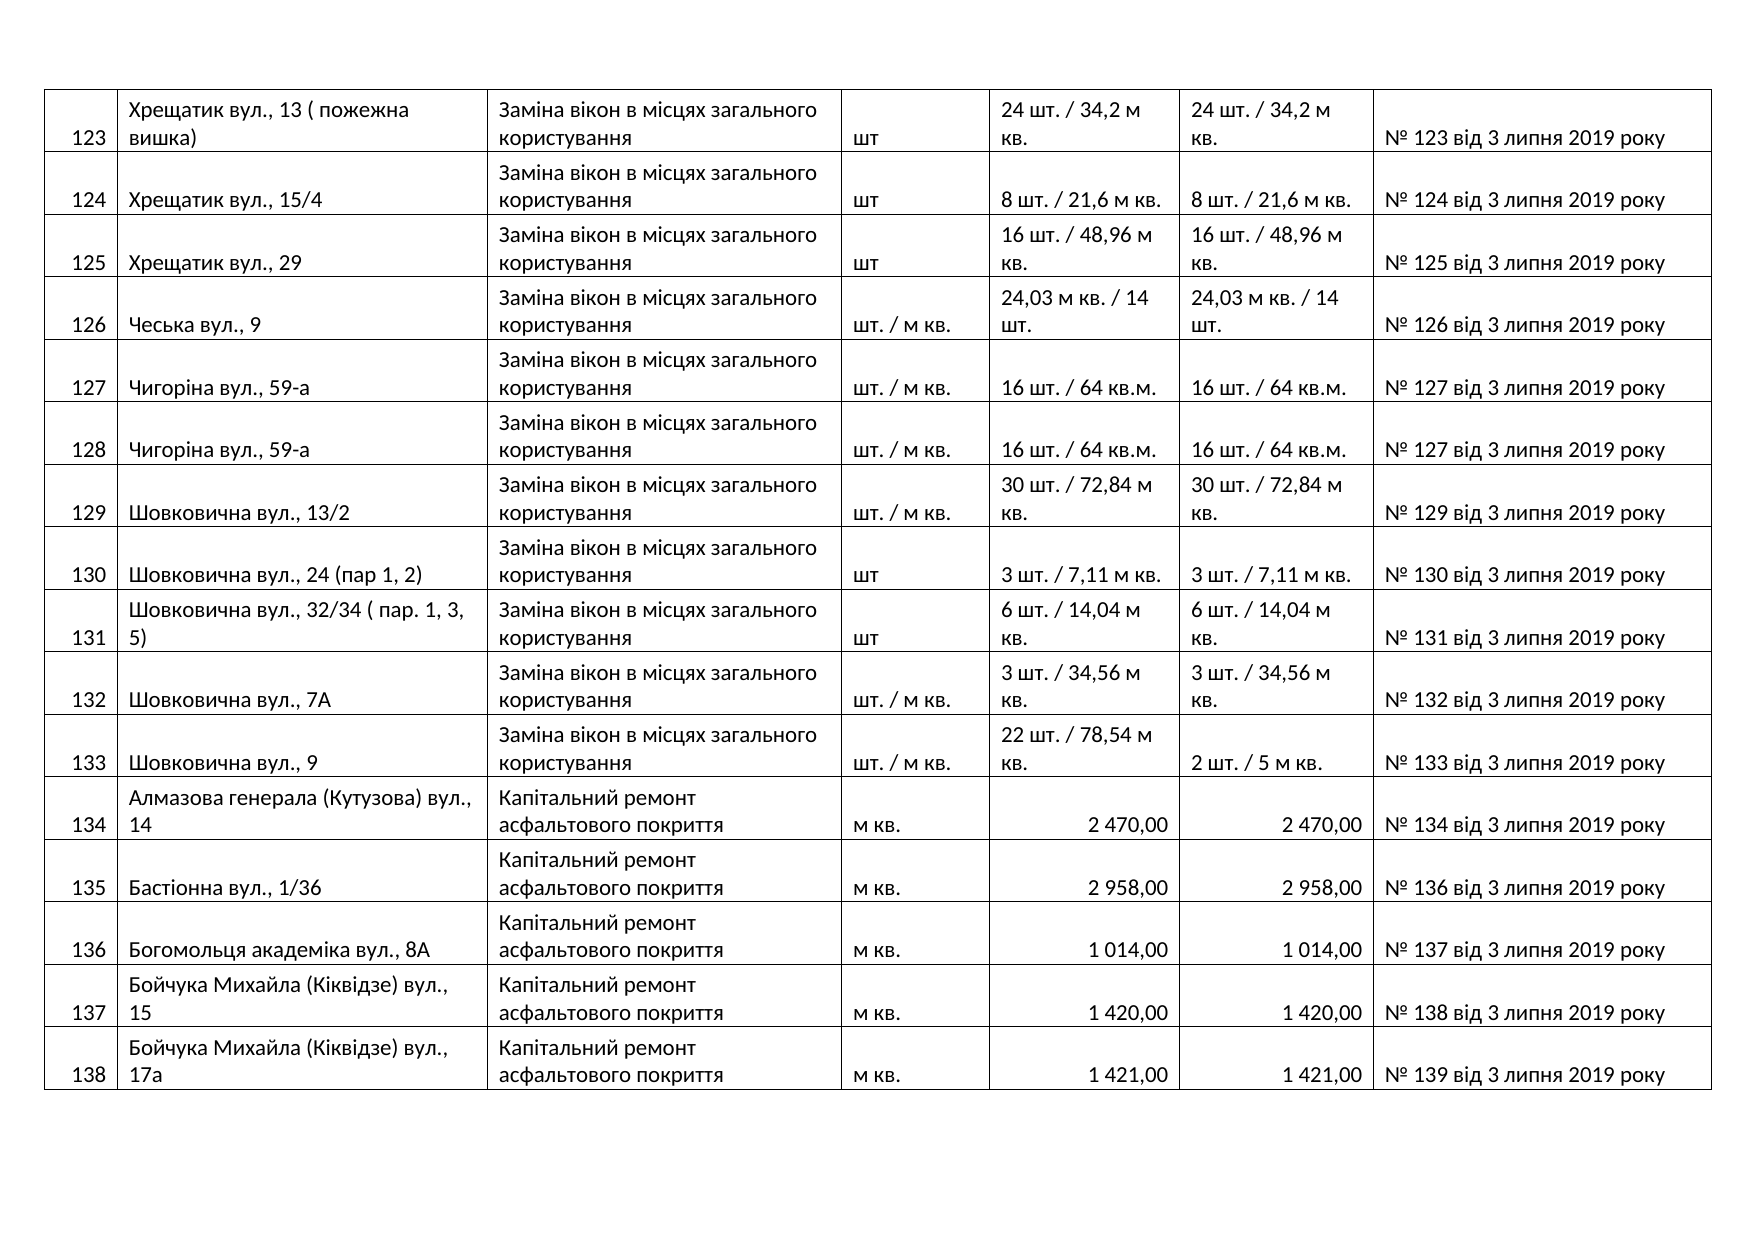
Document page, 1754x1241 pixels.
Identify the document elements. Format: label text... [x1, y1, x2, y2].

table_cell № 136 від 3 липня 2019 року [1374, 840, 1711, 901]
table_cell 129 [45, 465, 117, 526]
table_cell 134 [45, 777, 117, 839]
table_cell 16 шт. / 64 кв.м. [1180, 340, 1373, 401]
table_cell Заміна вікон в місцях загального користування [488, 590, 841, 651]
table_cell Чигоріна вул., 59-а [118, 340, 487, 401]
table_cell шт. / м кв. [842, 465, 989, 526]
table_cell 22 шт. / 78,54 м кв. [990, 715, 1179, 776]
table_cell Заміна вікон в місцях загального користування [488, 402, 841, 464]
table_cell 24 шт. / 34,2 м кв. [1180, 90, 1373, 151]
table_cell 128 [45, 402, 117, 464]
table_cell № 137 від 3 липня 2019 року [1374, 902, 1711, 964]
table_cell 2 958,00 [990, 840, 1179, 901]
table_cell № 126 від 3 липня 2019 року [1374, 277, 1711, 339]
table_cell 16 шт. / 48,96 м кв. [1180, 215, 1373, 276]
table_cell 3 шт. / 34,56 м кв. [990, 652, 1179, 714]
table_cell Хрещатик вул., 15/4 [118, 152, 487, 214]
table_cell 2 958,00 [1180, 840, 1373, 901]
table_cell Капітальний ремонт асфальтового покриття [488, 777, 841, 839]
table_cell 1 421,00 [990, 1027, 1179, 1089]
table_cell 30 шт. / 72,84 м кв. [1180, 465, 1373, 526]
table_cell 1 420,00 [1180, 965, 1373, 1026]
table_cell 131 [45, 590, 117, 651]
table_cell 30 шт. / 72,84 м кв. [990, 465, 1179, 526]
table_cell 16 шт. / 64 кв.м. [990, 340, 1179, 401]
table_cell 1 014,00 [1180, 902, 1373, 964]
table_cell Заміна вікон в місцях загального користування [488, 215, 841, 276]
table_cell Шовковична вул., 9 [118, 715, 487, 776]
table_cell м кв. [842, 902, 989, 964]
table_cell Заміна вікон в місцях загального користування [488, 527, 841, 589]
table_cell м кв. [842, 965, 989, 1026]
table_cell № 127 від 3 липня 2019 року [1374, 340, 1711, 401]
table_cell № 130 від 3 липня 2019 року [1374, 527, 1711, 589]
table_cell 3 шт. / 7,11 м кв. [1180, 527, 1373, 589]
table_cell № 129 від 3 липня 2019 року [1374, 465, 1711, 526]
table_cell 135 [45, 840, 117, 901]
table_cell 16 шт. / 64 кв.м. [990, 402, 1179, 464]
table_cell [488, 1027, 841, 1089]
table_cell Шовковична вул., 7А [118, 652, 487, 714]
table_cell 24 шт. / 34,2 м кв. [990, 90, 1179, 151]
table_cell Бастіонна вул., 1/36 [118, 840, 487, 901]
table_cell 130 [45, 527, 117, 589]
table_cell шт. / м кв. [842, 715, 989, 776]
table_cell Капітальний ремонт асфальтового покриття [488, 840, 841, 901]
table_cell 123 [45, 90, 117, 151]
table_cell 133 [45, 715, 117, 776]
table_cell Бойчука Михайла (Кіквідзе) вул., 17а [118, 1027, 487, 1089]
table_cell 136 [45, 902, 117, 964]
table_cell 138 [45, 1027, 117, 1089]
table_cell 1 014,00 [990, 902, 1179, 964]
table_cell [488, 90, 841, 151]
table_cell 2 470,00 [1180, 777, 1373, 839]
table_cell № 124 від 3 липня 2019 року [1374, 152, 1711, 214]
table_cell № 139 від 3 липня 2019 року [1374, 1027, 1711, 1089]
table_cell № 125 від 3 липня 2019 року [1374, 215, 1711, 276]
table_cell 2 470,00 [990, 777, 1179, 839]
table_cell Бойчука Михайла (Кіквідзе) вул., 15 [118, 965, 487, 1026]
table_cell 3 шт. / 34,56 м кв. [1180, 652, 1373, 714]
table_cell № 127 від 3 липня 2019 року [1374, 402, 1711, 464]
table_cell Алмазова генерала (Кутузова) вул., 14 [118, 777, 487, 839]
table_cell 8 шт. / 21,6 м кв. [1180, 152, 1373, 214]
table_cell № 123 від 3 липня 2019 року [1374, 90, 1711, 151]
table_cell шт [842, 152, 989, 214]
table_cell шт. / м кв. [842, 652, 989, 714]
table_cell шт. / м кв. [842, 277, 989, 339]
table_cell Заміна вікон в місцях загального користування [488, 277, 841, 339]
table_cell 1 421,00 [1180, 1027, 1373, 1089]
table_cell Заміна вікон в місцях загального користування [488, 715, 841, 776]
table_cell № 134 від 3 липня 2019 року [1374, 777, 1711, 839]
table_cell 125 [45, 215, 117, 276]
table_cell 6 шт. / 14,04 м кв. [1180, 590, 1373, 651]
table_cell 24,03 м кв. / 14 шт. [1180, 277, 1373, 339]
table_cell Хрещатик вул., 13 ( пожежна вишка) [118, 90, 487, 151]
table_cell 132 [45, 652, 117, 714]
table_cell 137 [45, 965, 117, 1026]
table_cell № 133 від 3 липня 2019 року [1374, 715, 1711, 776]
table_cell № 131 від 3 липня 2019 року [1374, 590, 1711, 651]
table_cell Шовковична вул., 32/34 ( пар. 1, 3, 5) [118, 590, 487, 651]
table_cell 3 шт. / 7,11 м кв. [990, 527, 1179, 589]
table_cell 2 шт. / 5 м кв. [1180, 715, 1373, 776]
table_cell Чеська вул., 9 [118, 277, 487, 339]
table_cell Шовковична вул., 13/2 [118, 465, 487, 526]
table_cell м кв. [842, 777, 989, 839]
table_cell шт. / м кв. [842, 402, 989, 464]
table_cell м кв. [842, 840, 989, 901]
table_cell Чигоріна вул., 59-а [118, 402, 487, 464]
table_cell 124 [45, 152, 117, 214]
table_cell шт [842, 590, 989, 651]
table_cell шт. / м кв. [842, 340, 989, 401]
table_cell 127 [45, 340, 117, 401]
table_cell Заміна вікон в місцях загального користування [488, 340, 841, 401]
table_cell Хрещатик вул., 29 [118, 215, 487, 276]
table_cell 8 шт. / 21,6 м кв. [990, 152, 1179, 214]
table_cell 1 420,00 [990, 965, 1179, 1026]
table_cell м кв. [842, 1027, 989, 1089]
table_cell шт [842, 527, 989, 589]
table_cell № 138 від 3 липня 2019 року [1374, 965, 1711, 1026]
table_cell Заміна вікон в місцях загального користування [488, 652, 841, 714]
table_cell шт [842, 215, 989, 276]
table_cell Богомольця академіка вул., 8А [118, 902, 487, 964]
table_cell 126 [45, 277, 117, 339]
table_cell № 132 від 3 липня 2019 року [1374, 652, 1711, 714]
table_cell 16 шт. / 64 кв.м. [1180, 402, 1373, 464]
table_cell 6 шт. / 14,04 м кв. [990, 590, 1179, 651]
table_cell 24,03 м кв. / 14 шт. [990, 277, 1179, 339]
table_cell Капітальний ремонт асфальтового покриття [488, 902, 841, 964]
table_cell 16 шт. / 48,96 м кв. [990, 215, 1179, 276]
table_cell Заміна вікон в місцях загального користування [488, 465, 841, 526]
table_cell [488, 152, 841, 214]
table_cell Шовковична вул., 24 (пар 1, 2) [118, 527, 487, 589]
table_cell шт [842, 90, 989, 151]
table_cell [488, 965, 841, 1026]
